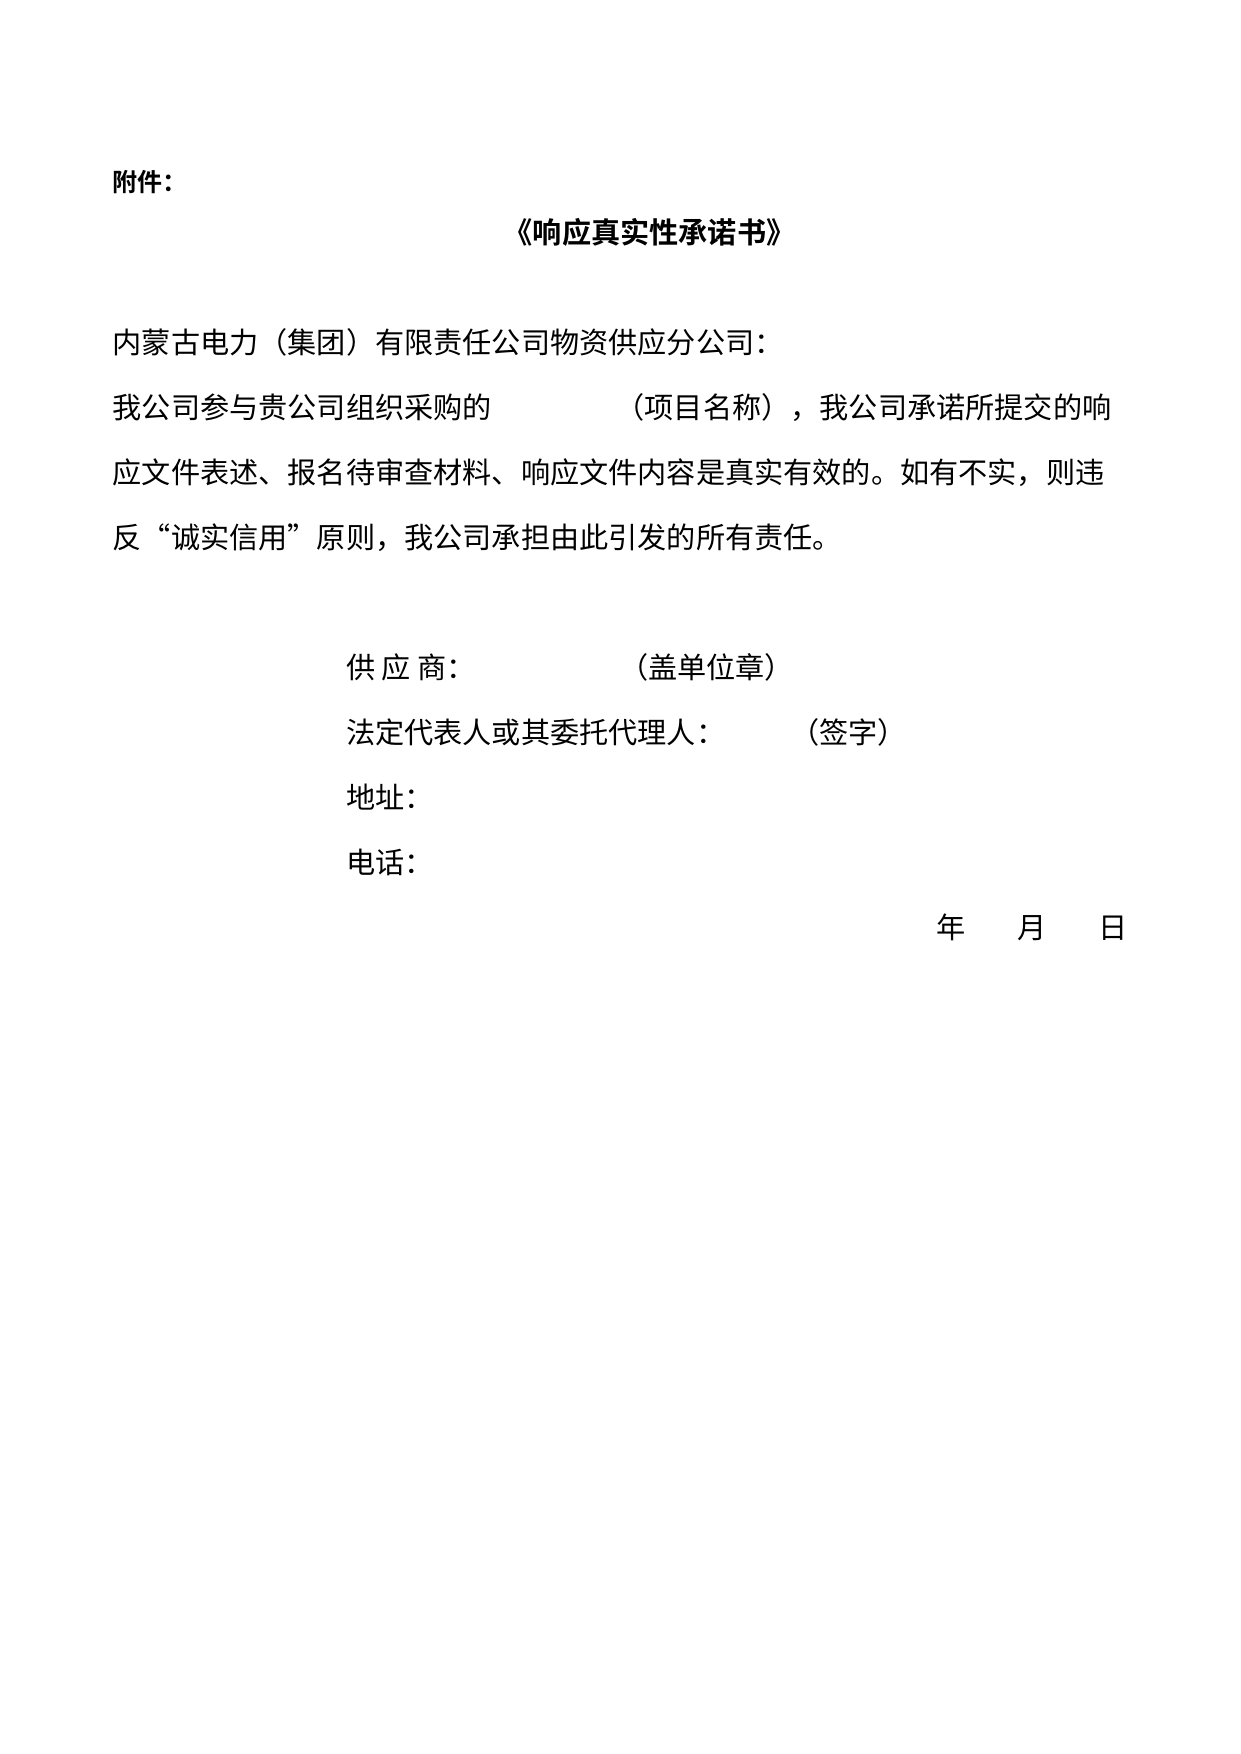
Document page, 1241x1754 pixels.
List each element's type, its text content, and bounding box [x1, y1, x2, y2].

text 我公司参与贵公司组织采购的 （项目名称），我公司承诺所提交的响应文件表述、报名待审查材料、响应文件内容是真实有效的。如有不实，则违反“诚实信用”原则，我公司承担由此引发的所有责任。 [112, 373, 1128, 568]
text 附件： [112, 162, 1128, 198]
text 《响应真实性承诺书》 [112, 198, 1128, 263]
table_cell 法定代表人或其委托代理人： （签字） [101, 698, 1139, 763]
text 内蒙古电力（集团）有限责任公司物资供应分公司： [112, 308, 1128, 373]
table_header 供 应 商： （盖单位章） [101, 633, 1139, 698]
table_cell 年 月 日 [101, 893, 1139, 958]
table_cell 电话： [101, 828, 1139, 893]
table_cell 地址： [101, 763, 1139, 828]
